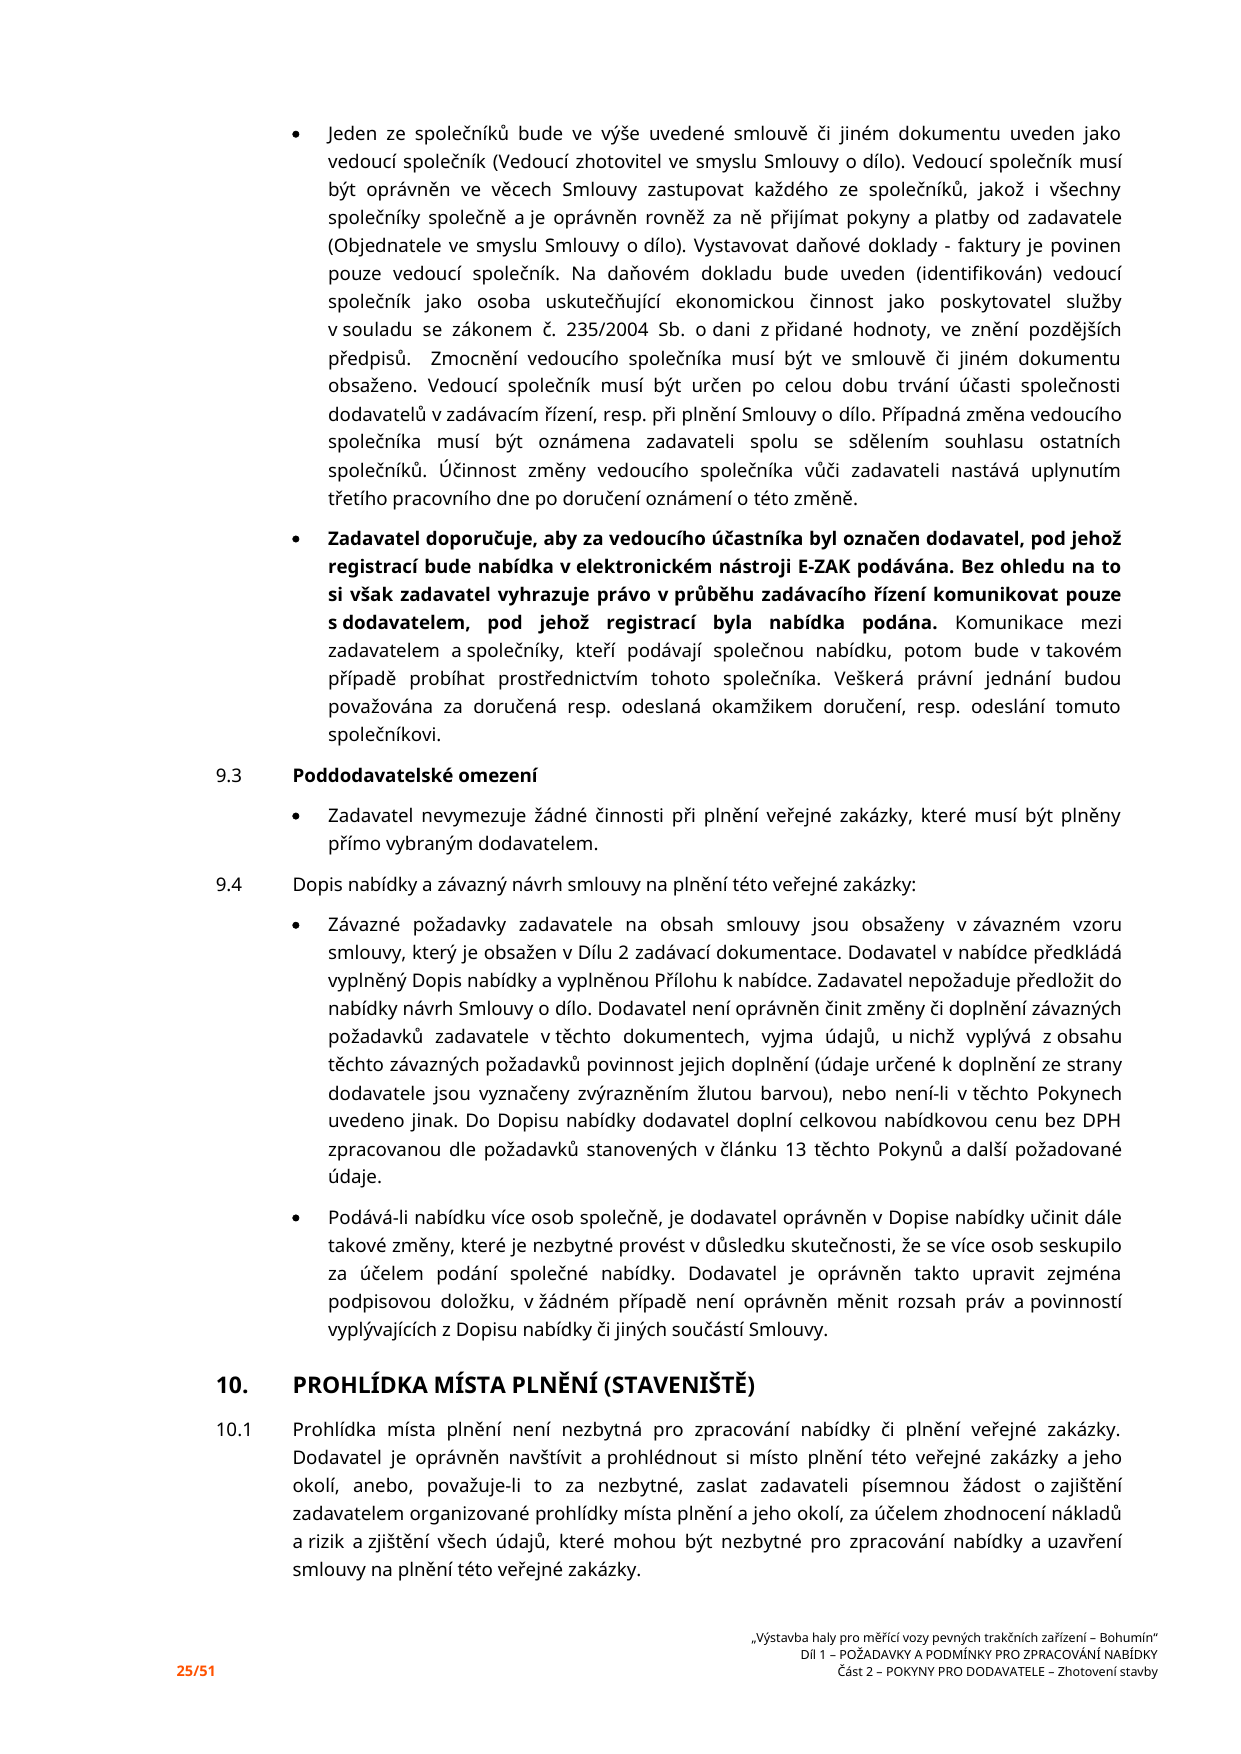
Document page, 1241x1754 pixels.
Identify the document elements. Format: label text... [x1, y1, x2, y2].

text Prohlídka místa plnění není nezbytná pro zpracování nabídky či plnění veřejné zakázky. Dodavatel je oprávněn navštívit a prohlédnout si místo plnění této veřejné zakázky a jeho okolí, anebo, považuje-li to za nezbytné, zaslat zadavateli písemnou žádost o zajištění zadavatelem organizované prohlídky místa plnění a jeho okolí, za účelem zhodnocení nákladů a rizik a zjištění všech údajů, které mohou být nezbytné pro zpracování nabídky a uzavření smlouvy na plnění této veřejné zakázky. [216, 1416, 1122, 1582]
text Poddodavatelské omezení [216, 762, 1122, 788]
text Závazné požadavky zadavatele na obsah smlouvy jsou obsaženy v závazném vzoru smlouvy, který je obsažen v Dílu 2 zadávací dokumentace. Dodavatel v nabídce předkládá vyplněný Dopis nabídky a vyplněnou Přílohu k nabídce. Zadavatel nepožaduje předložit do nabídky návrh Smlouvy o dílo. Dodavatel není oprávněn činit změny či doplnění závazných požadavků zadavatele v těchto dokumentech, vyjma údajů, u nichž vyplývá z obsahu těchto závazných požadavků povinnost jejich doplnění (údaje určené k doplnění ze strany dodavatele jsou vyznačeny zvýrazněním žlutou barvou), nebo není-li v těchto Pokynech uvedeno jinak. Do Dopisu nabídky dodavatel doplní celkovou nabídkovou cenu bez DPH zpracovanou dle požadavků stanovených v článku 13 těchto Pokynů a další požadované údaje. [292, 912, 1122, 1189]
text PROHLÍDKA MÍSTA PLNĚNÍ (STAVENIŠTĚ) [216, 1369, 1122, 1401]
text Zadavatel doporučuje, aby za vedoucího účastníka byl označen dodavatel, pod jehož registrací bude nabídka v elektronickém nástroji E-ZAK podávána. Bez ohledu na to si však zadavatel vyhrazuje právo v průběhu zadávacího řízení komunikovat pouze s dodavatelem, pod jehož registrací byla nabídka podána. Komunikace mezi zadavatelem a společníky, kteří podávají společnou nabídku, potom bude v takovém případě probíhat prostřednictvím tohoto společníka. Veškerá právní jednání budou považována za doručená resp. odeslaná okamžikem doručení, resp. odeslání tomuto společníkovi. [292, 525, 1122, 747]
text Podává-li nabídku více osob společně, je dodavatel oprávněn v Dopise nabídky učinit dále takové změny, které je nezbytné provést v důsledku skutečnosti, že se více osob seskupilo za účelem podání společné nabídky. Dodavatel je oprávněn takto upravit zejména podpisovou doložku, v žádném případě není oprávněn měnit rozsah práv a povinností vyplývajících z Dopisu nabídky či jiných součástí Smlouvy. [292, 1204, 1122, 1342]
text Jeden ze společníků bude ve výše uvedené smlouvě či jiném dokumentu uveden jako vedoucí společník (Vedoucí zhotovitel ve smyslu Smlouvy o dílo). Vedoucí společník musí být oprávněn ve věcech Smlouvy zastupovat každého ze společníků, jakož i všechny společníky společně a je oprávněn rovněž za ně přijímat pokyny a platby od zadavatele (Objednatele ve smyslu Smlouvy o dílo). Vystavovat daňové doklady - faktury je povinen pouze vedoucí společník. Na daňovém dokladu bude uveden (identifikován) vedoucí společník jako osoba uskutečňující ekonomickou činnost jako poskytovatel služby v souladu se zákonem č. 235/2004 Sb. o dani z přidané hodnoty, ve znění pozdějších předpisů. Zmocnění vedoucího společníka musí být ve smlouvě či jiném dokumentu obsaženo. Vedoucí společník musí být určen po celou dobu trvání účasti společnosti dodavatelů v zadávacím řízení, resp. při plnění Smlouvy o dílo. Případná změna vedoucího společníka musí být oznámena zadavateli spolu se sdělením souhlasu ostatních společníků. Účinnost změny vedoucího společníka vůči zadavateli nastává uplynutím třetího pracovního dne po doručení oznámení o této změně. [292, 121, 1122, 510]
text Zadavatel nevymezuje žádné činnosti při plnění veřejné zakázky, které musí být plněny přímo vybraným dodavatelem. [292, 803, 1122, 856]
text Dopis nabídky a závazný návrh smlouvy na plnění této veřejné zakázky: [216, 871, 1122, 897]
